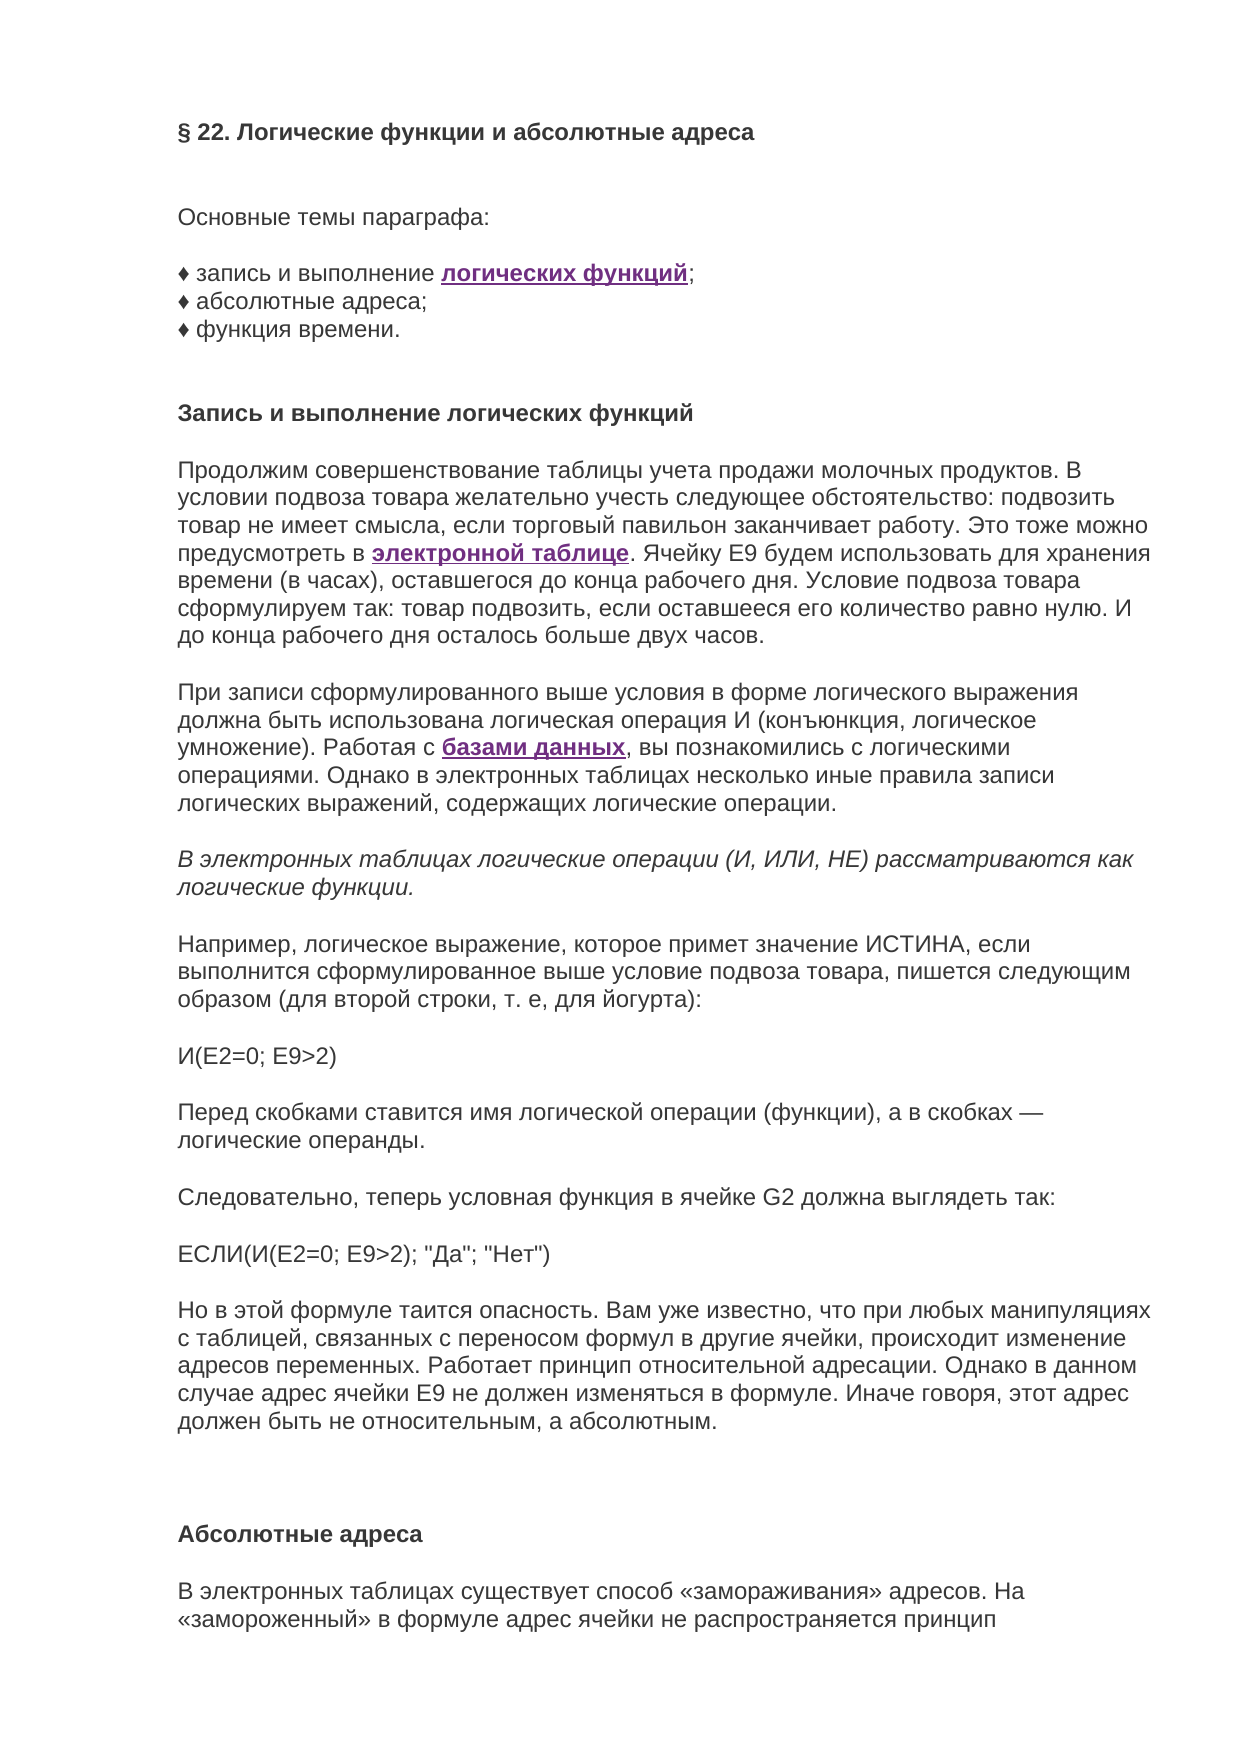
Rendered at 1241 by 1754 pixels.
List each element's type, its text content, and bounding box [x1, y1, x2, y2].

text Перед скобками ставится имя логической операции (функции), а в скобках — логические операнды. [177, 1098, 1152, 1153]
text Абсолютные адреса [177, 1520, 1152, 1548]
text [177, 1577, 1152, 1632]
text § 22. Логические функции и абсолютные адреса [177, 118, 1152, 146]
text ЕСЛИ(И(Е2=0; Е9>2); "Да"; "Нет") [177, 1239, 1152, 1267]
text Но в этой формуле таится опасность. Вам уже известно, что при любых манипуляциях с таблицей, связанных с переносом формул в другие ячейки, происходит изменение адресов переменных. Работает принцип относительной адресации. Однако в данном случае адрес ячейки Е9 не должен изменяться в формуле. Иначе говоря, этот адрес должен быть не относительным, а абсолютным. [177, 1296, 1152, 1434]
text Запись и выполнение логических функций [177, 371, 1152, 426]
text И(Е2=0; Е9>2) [177, 1042, 1152, 1069]
text Следовательно, теперь условная функция в ячейке G2 должна выглядеть так: [177, 1183, 1152, 1210]
text Основные темы параграфа: [177, 175, 1152, 230]
text Например, логическое выражение, которое примет значение ИСТИНА, если выполнится сформулированное выше условие подвоза товара, пишется следующим образом (для второй строки, т. е, для йогурта): [177, 929, 1152, 1012]
text В электронных таблицах логические операции (И, ИЛИ, НЕ) рассматриваются как логические функции. [177, 845, 1152, 900]
text Продолжим совершенствование таблицы учета продажи молочных продуктов. В условии подвоза товара желательно учесть следующее обстоятельство: подвозить товар не имеет смысла, если торговый павильон заканчивает работу. Это тоже можно предусмотреть в электронной таблице. Ячейку Е9 будем использовать для хранения времени (в часах), оставшегося до конца рабочего дня. Условие подвоза товара сформулируем так: товар подвозить, если оставшееся его количество равно нулю. И до конца рабочего дня осталось больше двух часов. [177, 456, 1152, 649]
text ♦ запись и выполнение логических функций; ♦ абсолютные адреса; ♦ функция времени. [177, 259, 1152, 342]
text При записи сформулированного выше условия в форме логического выражения должна быть использована логическая операция И (конъюнкция, логическое умножение). Работая с базами данных, вы познакомились с логическими операциями. Однако в электронных таблицах несколько иные правила записи логических выражений, содержащих логические операции. [177, 678, 1152, 816]
